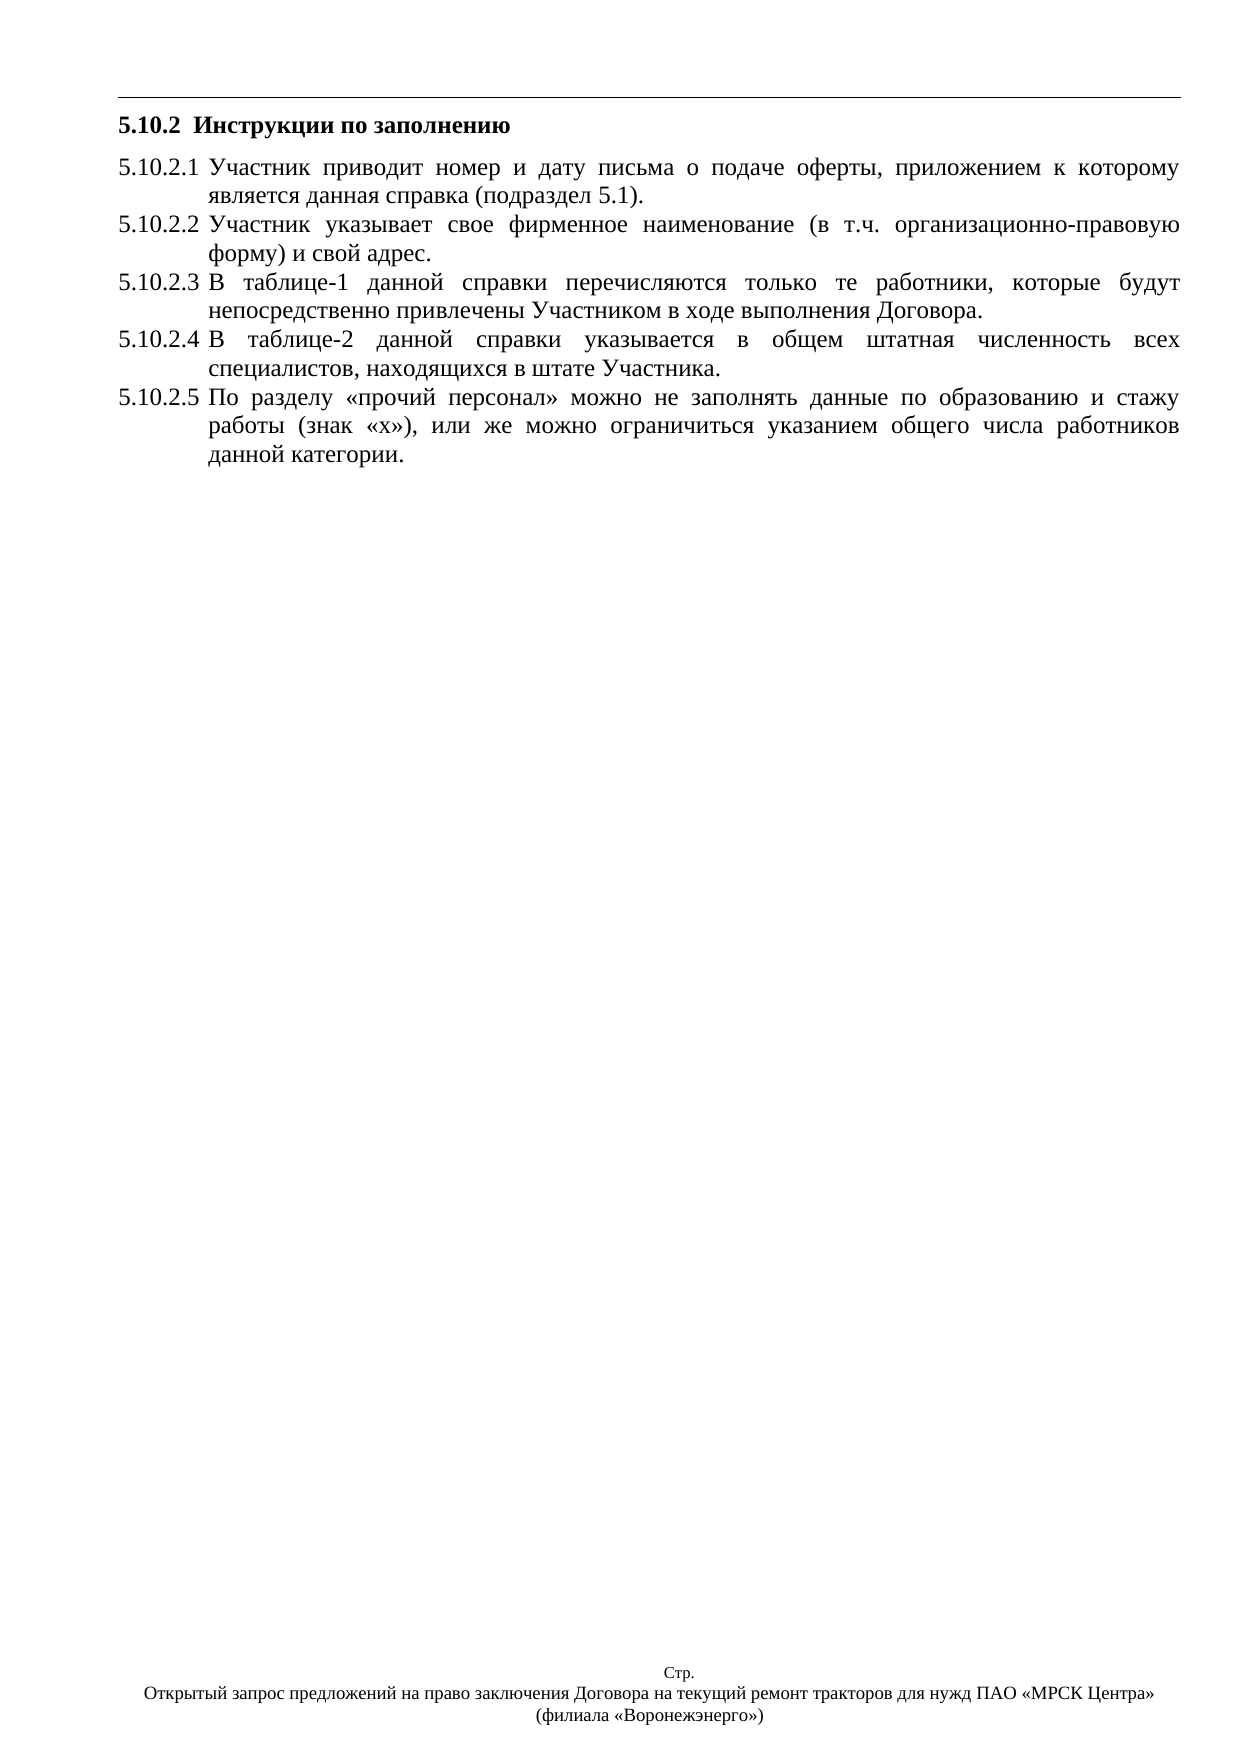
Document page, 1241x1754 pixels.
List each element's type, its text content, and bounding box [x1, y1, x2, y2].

subtitle Инструкции по заполнению [118, 111, 1181, 139]
list По разделу «прочий персонал» можно не заполнять данные по образованию и стажу работы (знак «х»), или же можно ограничиться указанием общего числа работников данной категории. [118, 382, 1181, 468]
list В таблице-2 данной справки указывается в общем штатная численность всех специалистов, находящихся в штате Участника. [118, 324, 1181, 382]
list Участник указывает свое фирменное наименование (в т.ч. организационно-правовую форму) и свой адрес. [118, 209, 1181, 267]
list В таблице-1 данной справки перечисляются только те работники, которые будут непосредственно привлечены Участником в ходе выполнения Договора. [118, 267, 1181, 324]
list Участник приводит номер и дату письма о подаче оферты, приложением к которому является данная справка (подраздел 5.1). [118, 152, 1181, 209]
